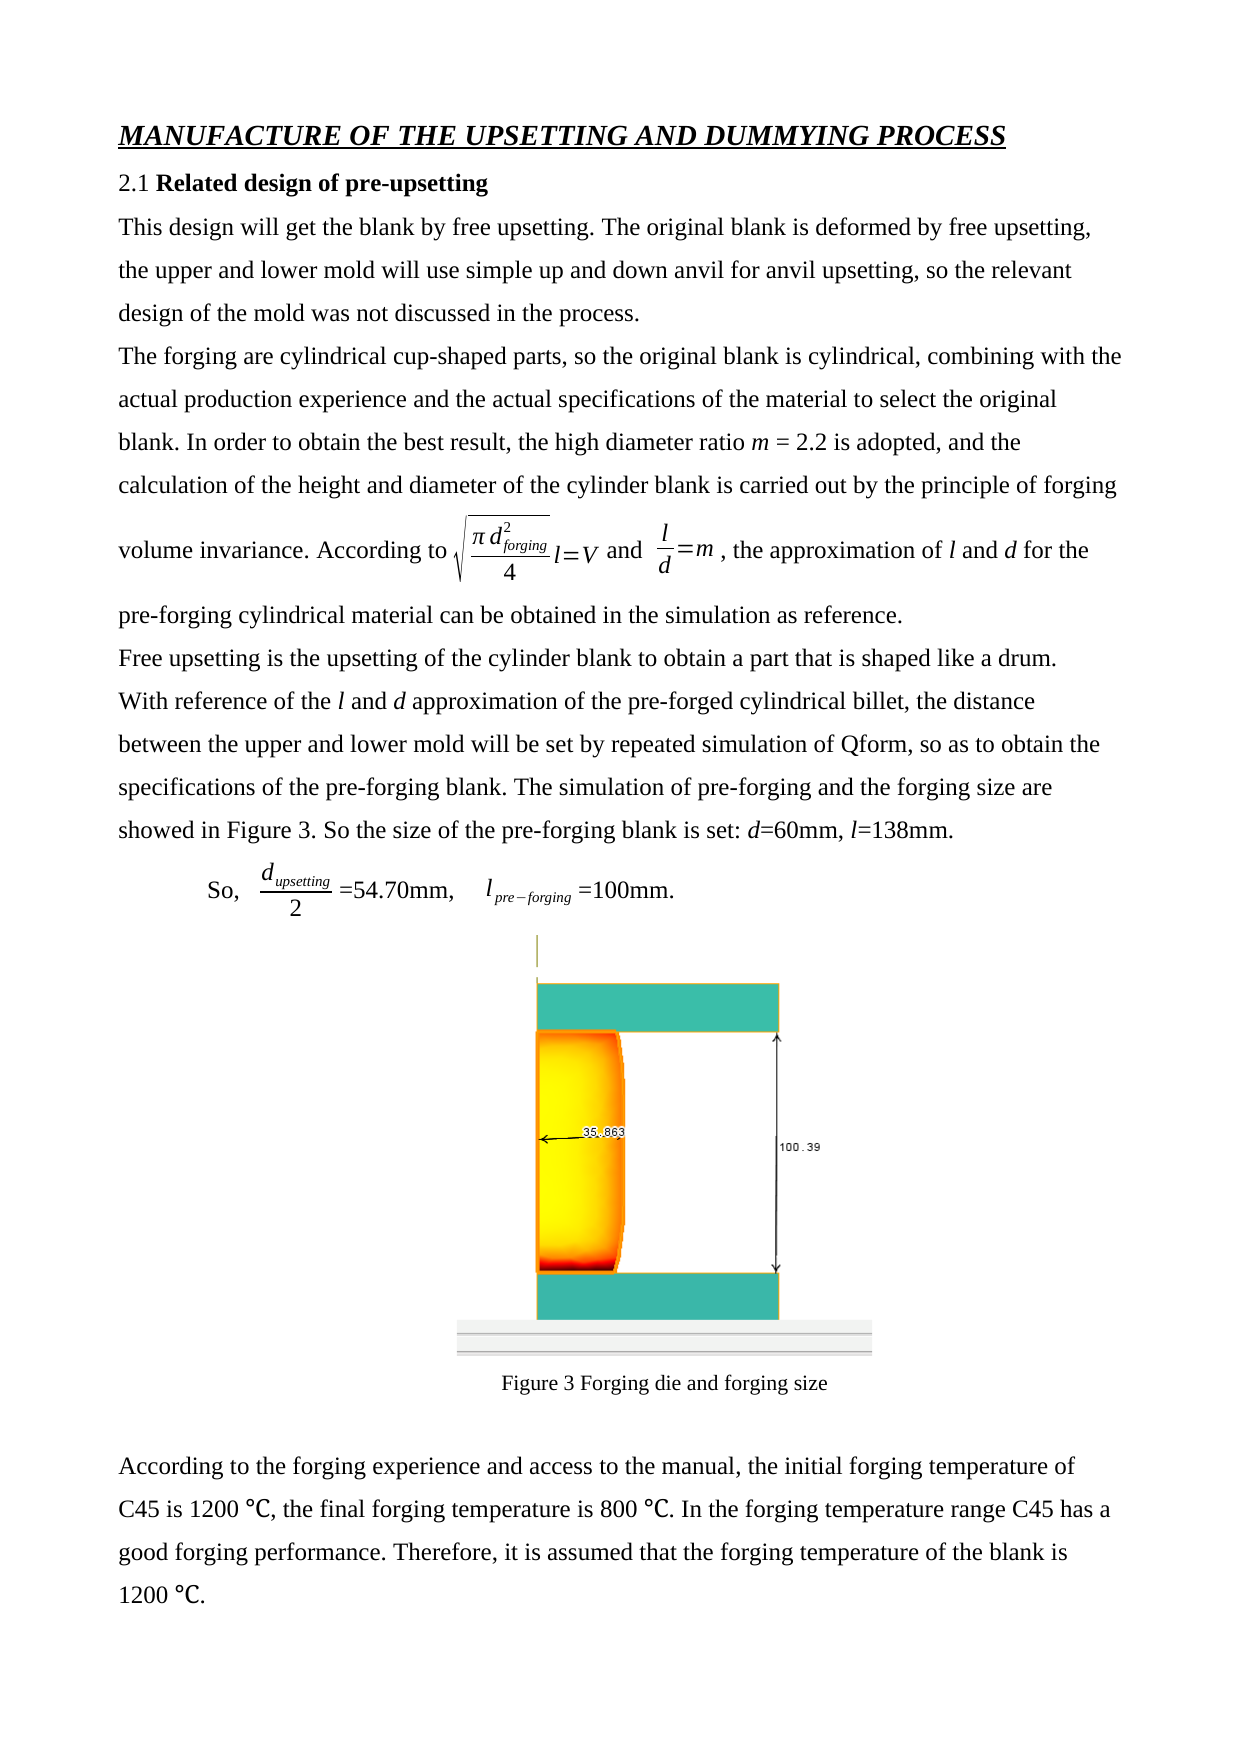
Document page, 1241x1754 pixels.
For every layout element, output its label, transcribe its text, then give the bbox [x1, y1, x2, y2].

text This design will get the blank by free upsetting. The original blank is deformed by free upsetting, the upper and lower mold will use simple up and down anvil for anvil upsetting, so the relevant design of the mold was not discussed in the process. [118, 212, 1122, 327]
text 2.1 Related design of pre-upsetting [118, 168, 1122, 197]
text With reference of the l and d approximation of the pre-forged cylindrical billet, the distance between the upper and lower mold will be set by repeated simulation of Qform, so as to obtain the specifications of the pre-forging blank. The simulation of pre-forging and the forging size are showed in Figure 3. So the size of the pre-forging blank is set: d=60mm, l=138mm. [118, 686, 1122, 844]
text So, =54.70mm, =100mm. [118, 858, 1122, 921]
text Figure 3 Forging die and forging size [118, 1370, 1122, 1396]
text According to the forging experience and access to the manual, the initial forging temperature of C45 is 1200 ℃, the final forging temperature is 800 ℃. In the forging temperature range C45 has a good forging performance. Therefore, it is assumed that the forging temperature of the blank is 1200 ℃. [118, 1451, 1122, 1609]
text The forging are cylindrical cup-shaped parts, so the original blank is cylindrical, combining with the actual production experience and the actual specifications of the material to select the original blank. In order to obtain the best result, the high diameter ratio m = 2.2 is adopted, and the calculation of the height and diameter of the cylinder blank is carried out by the principle of forging volume invariance. According to and , the approximation of l and d for the pre-forging cylindrical material can be obtained in the simulation as reference. [118, 341, 1122, 628]
picture [456, 935, 873, 1356]
text Free upsetting is the upsetting of the cylinder blank to obtain a part that is shaped like a drum. [118, 643, 1122, 672]
text MANUFACTURE OF THE UPSETTING AND DUMMYING PROCESS [118, 118, 1122, 152]
